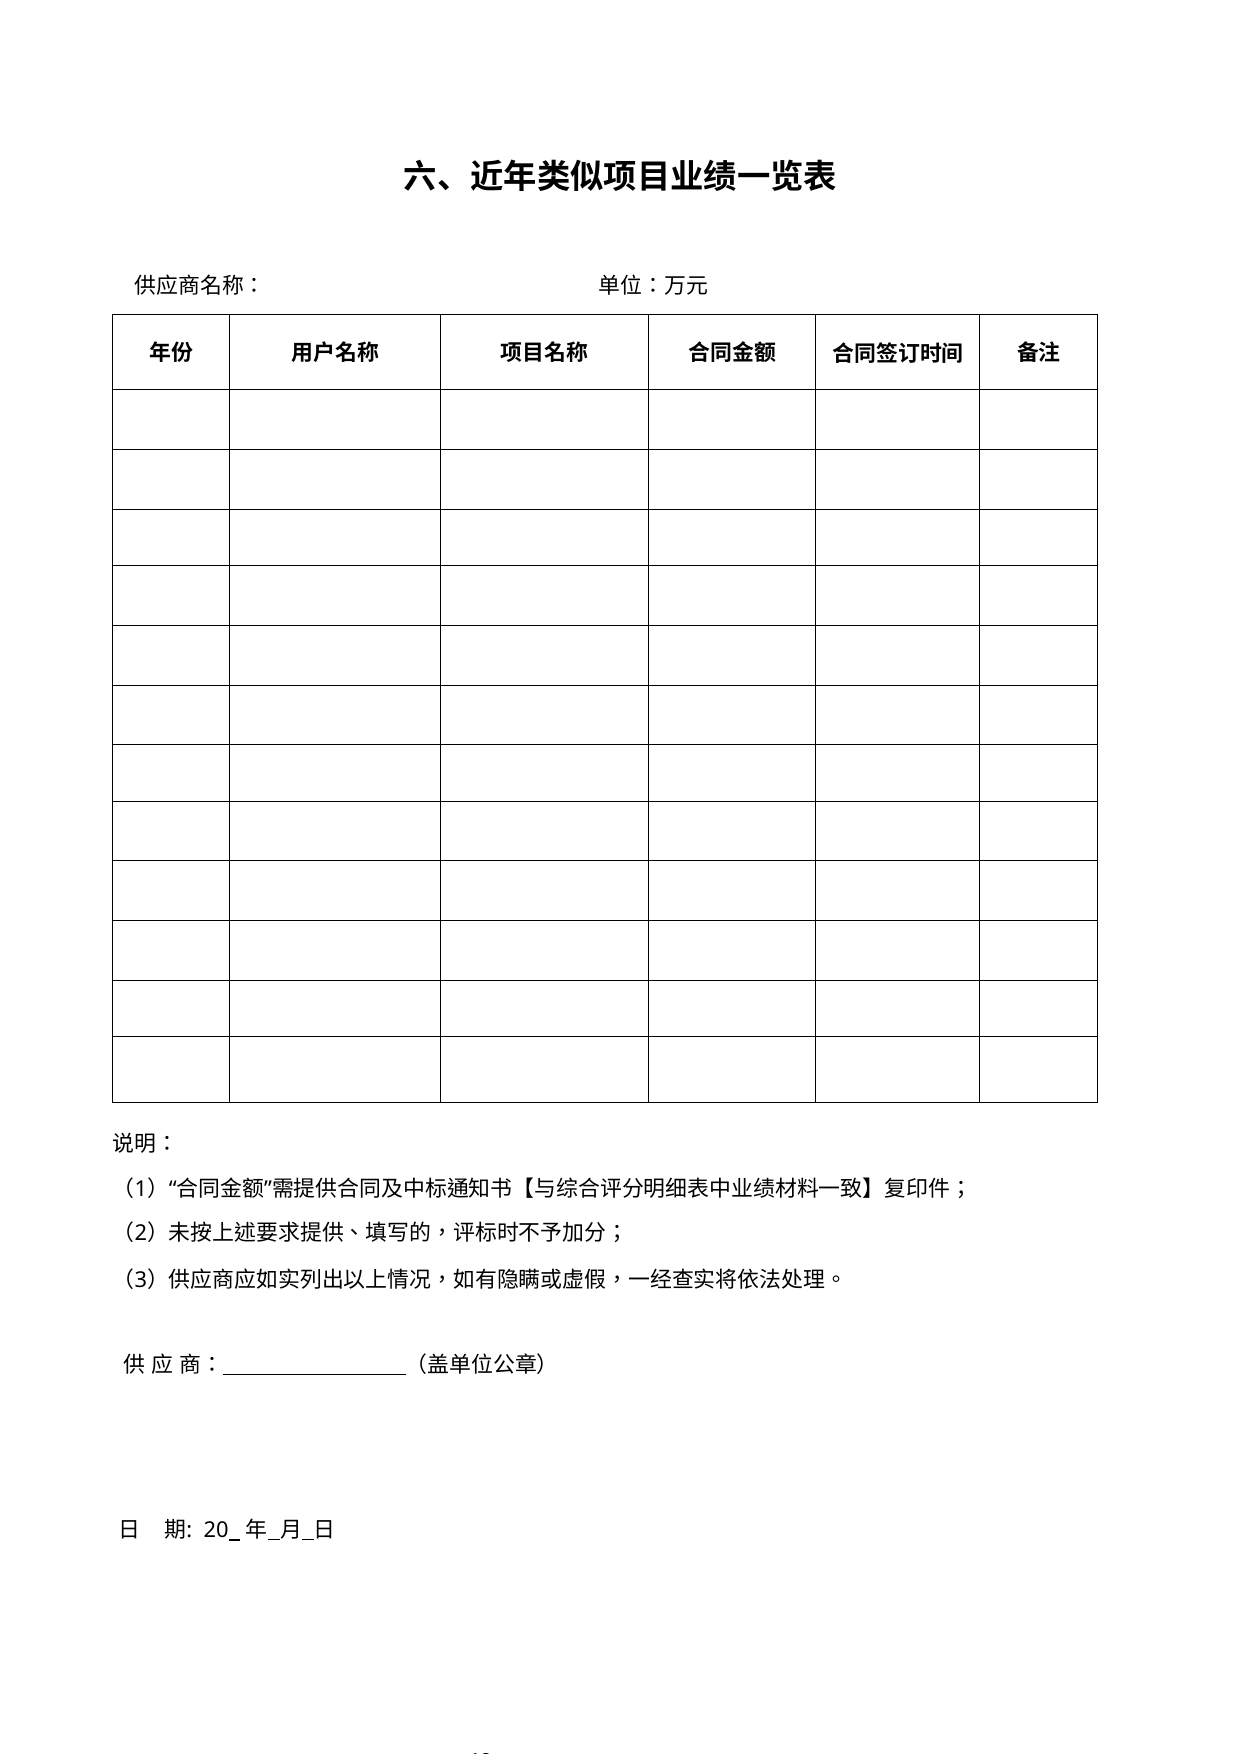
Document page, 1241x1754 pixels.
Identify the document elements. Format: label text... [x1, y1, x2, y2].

table_cell [441, 390, 648, 449]
table_cell [980, 802, 1097, 860]
table_cell [649, 450, 815, 509]
table_cell [816, 686, 979, 744]
text 供 应 商： （盖单位公章） [112, 1347, 1128, 1379]
table_cell [980, 1037, 1097, 1102]
table_cell [113, 921, 229, 980]
table_cell [113, 1037, 229, 1102]
table_cell [113, 626, 229, 684]
table_cell [816, 566, 979, 625]
table_header 备注 [980, 315, 1097, 389]
text 供应商名称： 单位：万元 [112, 260, 1128, 301]
table_cell [113, 745, 229, 801]
table_cell [816, 981, 979, 1036]
text 说明： [112, 1128, 1128, 1158]
table_cell [230, 390, 440, 449]
table_cell [649, 626, 815, 684]
table_header 用户名称 [230, 315, 440, 389]
table_cell [113, 450, 229, 509]
table_cell [980, 921, 1097, 980]
table_cell [441, 921, 648, 980]
table_cell [649, 921, 815, 980]
text （1）“合同金额”需提供合同及中标通知书【与综合评分明细表中业绩材料一致】复印件； [112, 1172, 1128, 1202]
table_cell [649, 802, 815, 860]
table_cell [980, 450, 1097, 509]
table_cell [649, 566, 815, 625]
table_cell [816, 921, 979, 980]
table_cell [816, 626, 979, 684]
table_cell [649, 745, 815, 801]
table_cell [113, 686, 229, 744]
table_cell [980, 510, 1097, 565]
table_cell [441, 802, 648, 860]
table_cell [230, 1037, 440, 1102]
table_cell [441, 861, 648, 920]
table_cell [441, 1037, 648, 1102]
text （2）未按上述要求提供、填写的，评标时不予加分； [112, 1217, 1128, 1247]
table_cell [441, 686, 648, 744]
table_cell [113, 981, 229, 1036]
table_cell [816, 450, 979, 509]
table_cell [980, 686, 1097, 744]
table_cell [113, 566, 229, 625]
table_cell [816, 802, 979, 860]
table_cell [980, 861, 1097, 920]
table_cell [649, 981, 815, 1036]
table_cell [816, 745, 979, 801]
table_cell [230, 626, 440, 684]
table_cell [230, 921, 440, 980]
table_cell [816, 861, 979, 920]
table_cell [441, 450, 648, 509]
table_cell [441, 626, 648, 684]
table_cell [816, 390, 979, 449]
table_header 合同金额 [649, 315, 815, 389]
table_cell [649, 510, 815, 565]
table_cell [816, 1037, 979, 1102]
table_cell [441, 566, 648, 625]
table_cell [980, 626, 1097, 684]
table_cell [441, 981, 648, 1036]
table_cell [816, 510, 979, 565]
table_cell [230, 981, 440, 1036]
table_cell [649, 1037, 815, 1102]
table_cell [230, 450, 440, 509]
table_header 年份 [113, 315, 229, 389]
table_cell [980, 566, 1097, 625]
table_cell [441, 745, 648, 801]
table_cell [230, 686, 440, 744]
table_cell [441, 510, 648, 565]
table_cell [230, 510, 440, 565]
table_cell [230, 861, 440, 920]
table_cell [113, 861, 229, 920]
table_cell [230, 745, 440, 801]
table_cell [230, 802, 440, 860]
table_header 合同签订时间 [816, 315, 979, 389]
table_cell [113, 510, 229, 565]
table_cell [649, 390, 815, 449]
table_cell [980, 745, 1097, 801]
table_header 项目名称 [441, 315, 648, 389]
text 日 期: 20 年 月 日 [112, 1514, 1128, 1544]
table_cell [230, 566, 440, 625]
table_cell [980, 390, 1097, 449]
text （3）供应商应如实列出以上情况，如有隐瞒或虚假，一经查实将依法处理。 [112, 1262, 1128, 1294]
table_cell [980, 981, 1097, 1036]
table_cell [113, 390, 229, 449]
table_cell [113, 802, 229, 860]
table_cell [649, 686, 815, 744]
table_cell [649, 861, 815, 920]
text 六、近年类似项目业绩一览表 [112, 150, 1128, 198]
